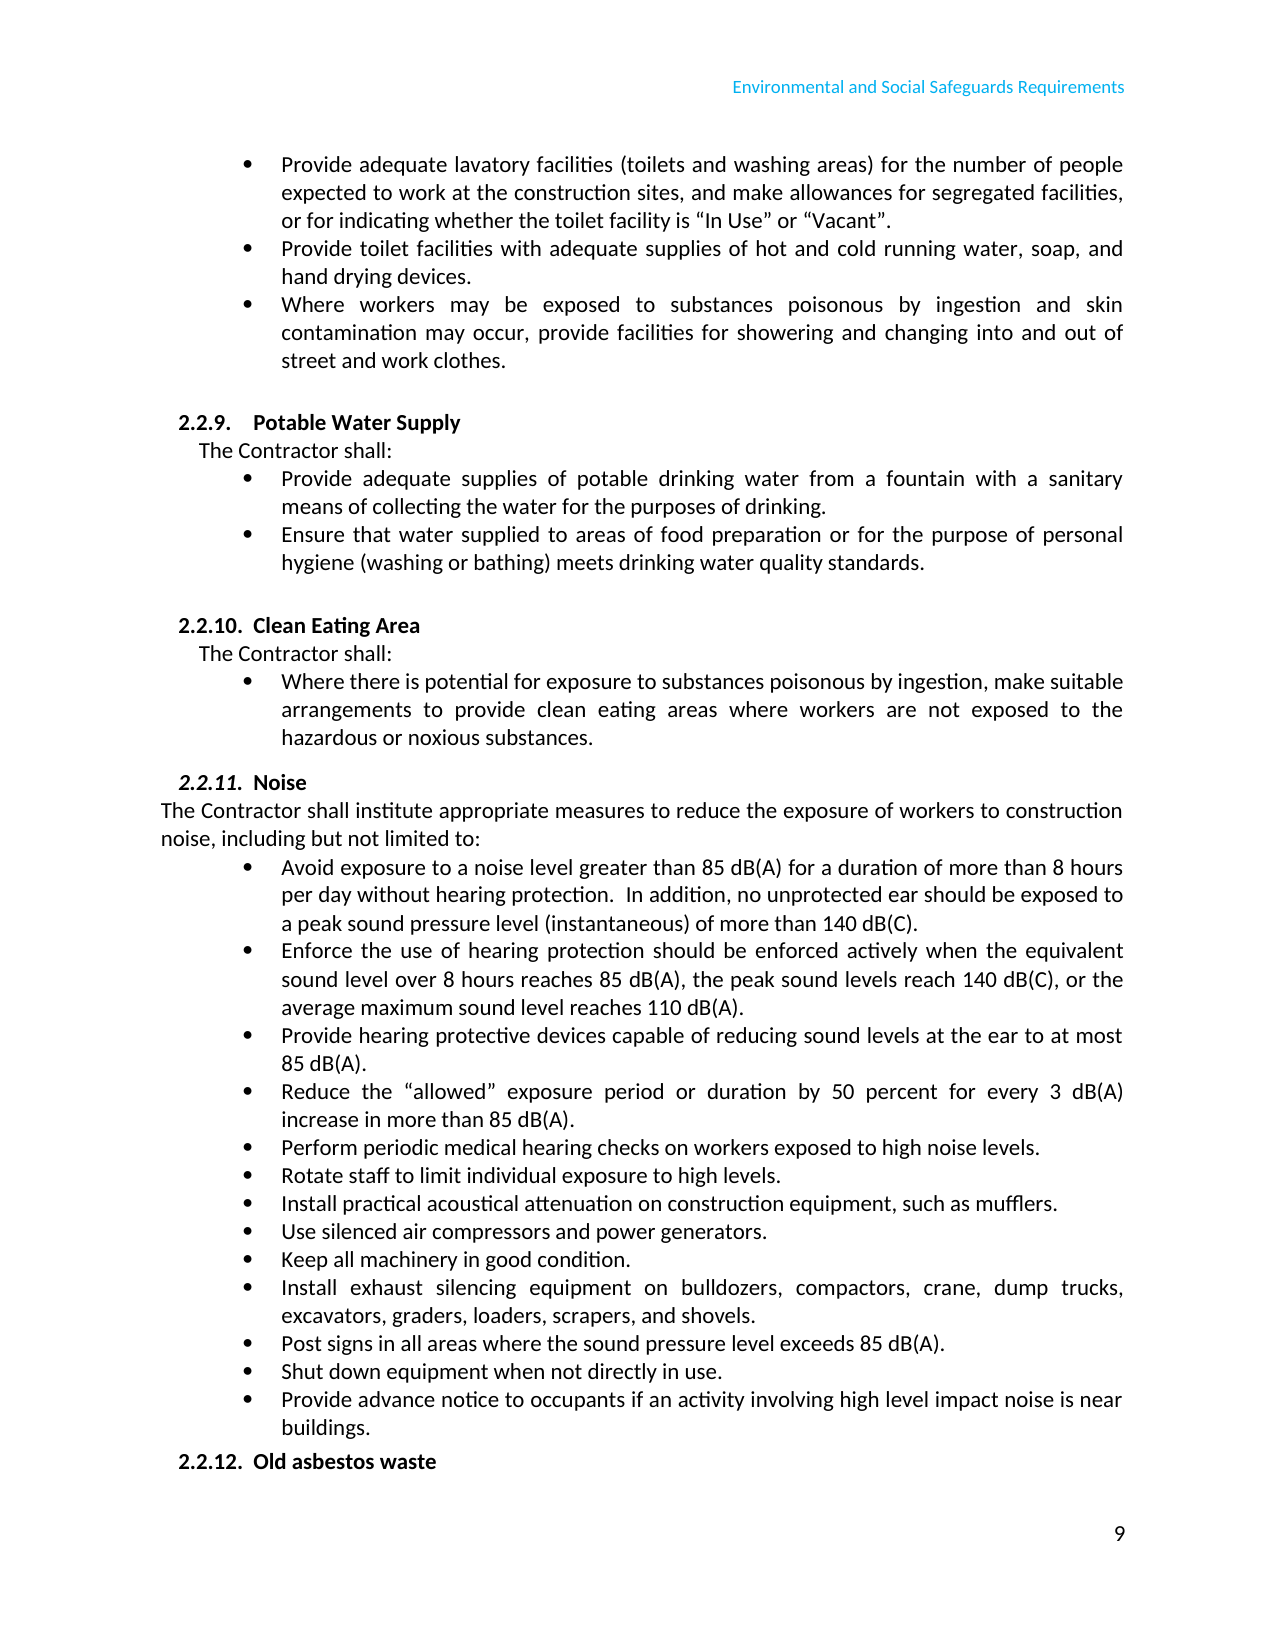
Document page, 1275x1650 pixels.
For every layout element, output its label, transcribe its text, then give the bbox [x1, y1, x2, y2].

list Enforce the use of hearing protection should be enforced actively when the equivalent sound level over 8 hours reaches 85 dB(A), the peak sound levels reach 140 dB(C), or the average maximum sound level reaches 110 dB(A). [244, 937, 1125, 1021]
list Perform periodic medical hearing checks on workers exposed to high noise levels. [244, 1133, 1125, 1161]
list Use silenced air compressors and power generators. [244, 1217, 1125, 1245]
list Install exhaust silencing equipment on bulldozers, compactors, crane, dump trucks, excavators, graders, loaders, scrapers, and shovels. [244, 1273, 1125, 1329]
list Install practical acoustical attenuation on construction equipment, such as mufflers. [244, 1189, 1125, 1217]
list Shut down equipment when not directly in use. [244, 1357, 1125, 1385]
list Rotate staff to limit individual exposure to high levels. [244, 1161, 1125, 1189]
list Clean Eating Area [178, 611, 1125, 639]
list Where there is potential for exposure to substances poisonous by ingestion, make suitable arrangements to provide clean eating areas where workers are not exposed to the hazardous or noxious substances. [244, 667, 1125, 751]
text The Contractor shall: [198, 436, 1125, 464]
text The Contractor shall: [198, 639, 1125, 667]
list Reduce the “allowed” exposure period or duration by 50 percent for every 3 dB(A) increase in more than 85 dB(A). [244, 1077, 1125, 1133]
list Provide toilet facilities with adequate supplies of hot and cold running water, soap, and hand drying devices. [244, 234, 1125, 290]
list Noise [178, 768, 1125, 797]
list Old asbestos waste [178, 1447, 1125, 1475]
text The Contractor shall institute appropriate measures to reduce the exposure of workers to construction noise, including but not limited to: [161, 797, 1125, 853]
list Potable Water Supply [178, 408, 1125, 436]
list Avoid exposure to a noise level greater than 85 dB(A) for a duration of more than 8 hours per day without hearing protection. In addition, no unprotected ear should be exposed to a peak sound pressure level (instantaneous) of more than 140 dB(C). [244, 853, 1125, 937]
list Keep all machinery in good condition. [244, 1245, 1125, 1273]
list Ensure that water supplied to areas of food preparation or for the purpose of personal hygiene (washing or bathing) meets drinking water quality standards. [244, 521, 1125, 577]
list Post signs in all areas where the sound pressure level exceeds 85 dB(A). [244, 1329, 1125, 1357]
list Where workers may be exposed to substances poisonous by ingestion and skin contamination may occur, provide facilities for showering and changing into and out of street and work clothes. [244, 290, 1125, 374]
list Provide adequate lavatory facilities (toilets and washing areas) for the number of people expected to work at the construction sites, and make allowances for segregated facilities, or for indicating whether the toilet facility is “In Use” or “Vacant”. [244, 150, 1125, 234]
list Provide advance notice to occupants if an activity involving high level impact noise is near buildings. [244, 1385, 1125, 1441]
list Provide adequate supplies of potable drinking water from a fountain with a sanitary means of collecting the water for the purposes of drinking. [244, 464, 1125, 521]
list Provide hearing protective devices capable of reducing sound levels at the ear to at most 85 dB(A). [244, 1021, 1125, 1077]
